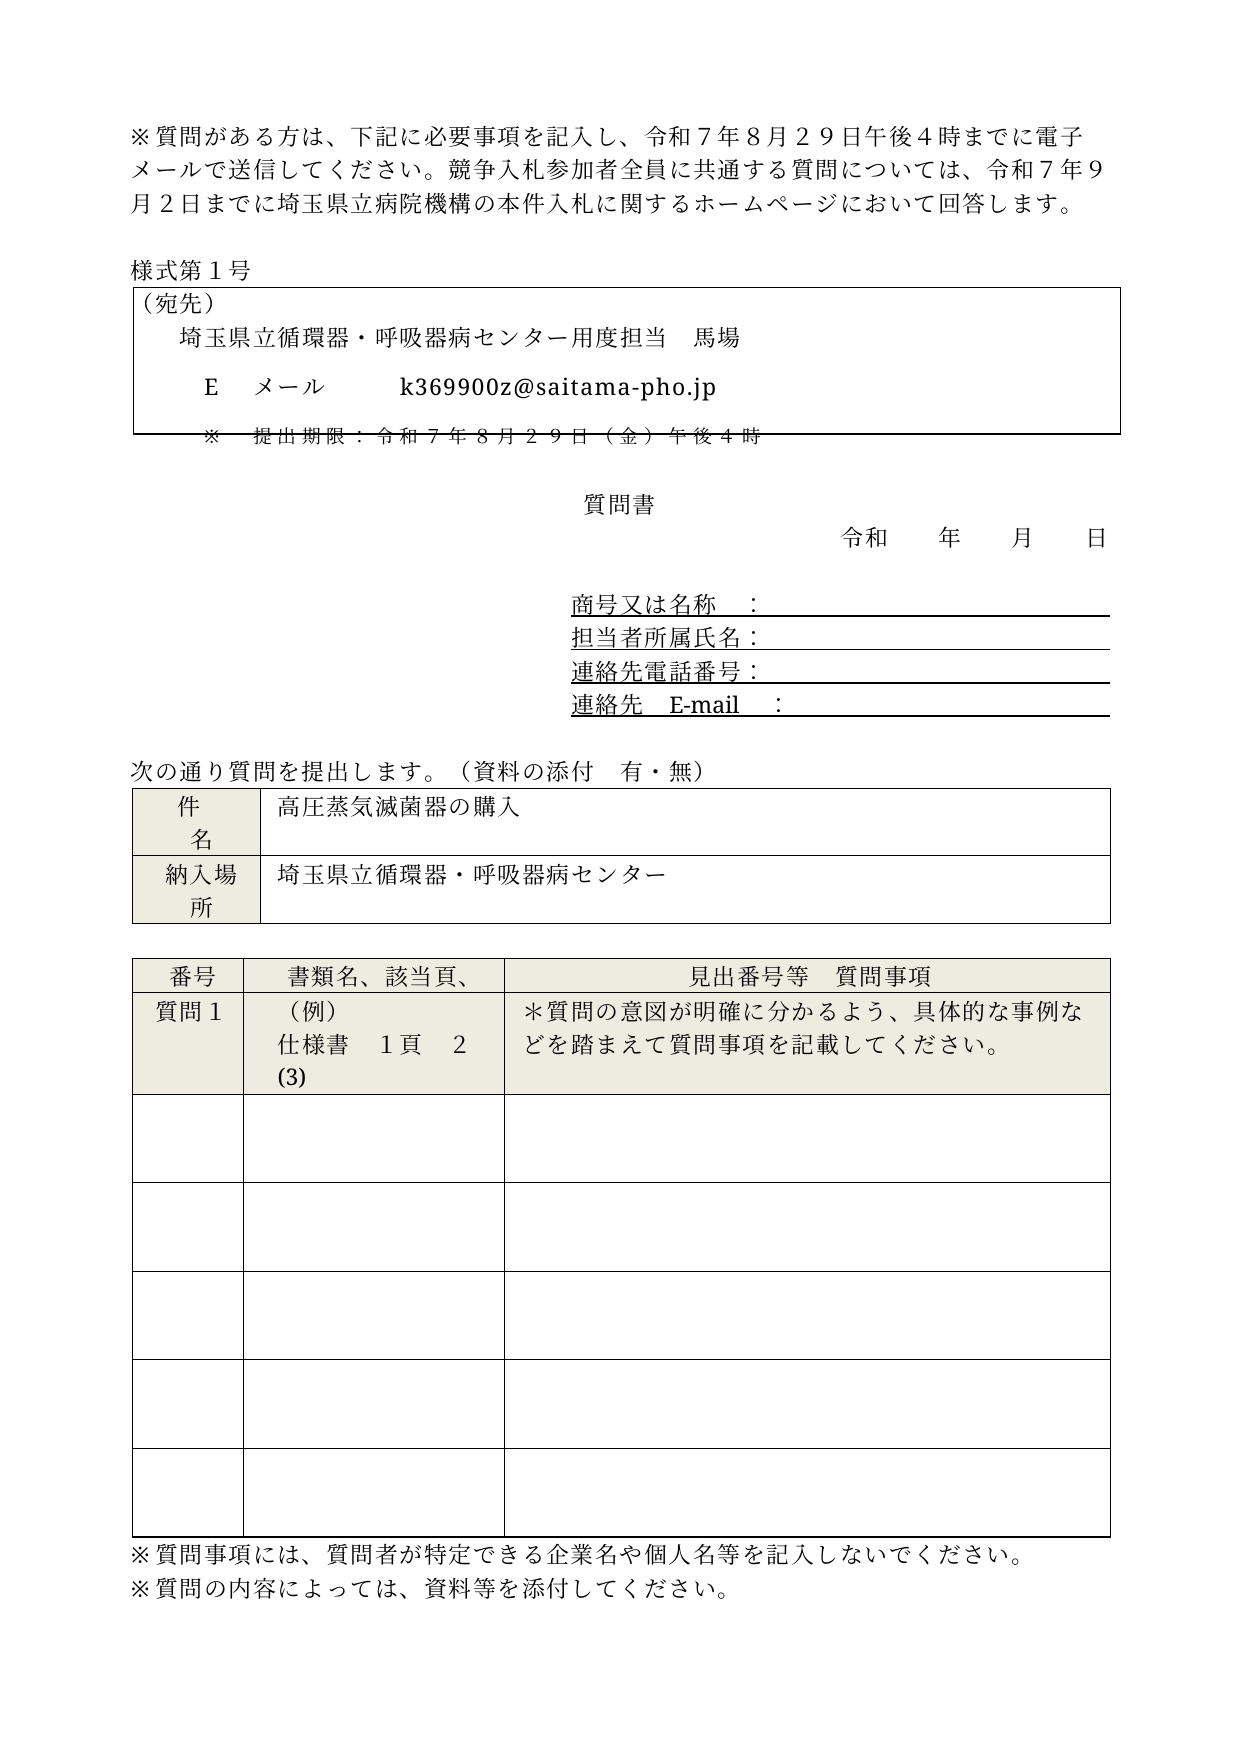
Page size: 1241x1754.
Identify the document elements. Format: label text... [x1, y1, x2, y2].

table_cell [133, 1183, 243, 1271]
table_cell [244, 1360, 504, 1448]
text ※質問事項には、質問者が特定できる企業名や個人名等を記入しないでください。 [131, 1537, 1110, 1571]
table_cell [244, 1183, 504, 1271]
text 連絡先 E-mail ： [547, 687, 1110, 721]
table_cell （例） 仕様書 １頁 ２(3) [244, 993, 504, 1094]
text 次の通り質問を提出します。（資料の添付 有・無） [131, 754, 1110, 787]
table_cell [133, 1360, 243, 1448]
table_cell ＊質問の意図が明確に分かるよう、具体的な事例などを踏まえて質問事項を記載してください。 [505, 993, 1110, 1094]
table_cell [244, 1449, 504, 1536]
text 質問書 [131, 487, 1110, 520]
table_cell [133, 1272, 243, 1359]
table_header 番号 [133, 959, 243, 992]
table_cell [505, 1183, 1110, 1271]
text ※提出期限：令和７年８月２９日（金）午後４時 [190, 435, 1110, 453]
text 連絡先電話番号： [547, 654, 1110, 687]
text 埼玉県立循環器・呼吸器病センター用度担当 馬場 [160, 319, 1110, 353]
table_cell [244, 1095, 504, 1182]
text Eメール k369900z@saitama-pho.jp [190, 353, 1110, 420]
text 令和 年 月 日 [131, 520, 1110, 553]
table_header 件名 [133, 789, 260, 855]
text 様式第１号 [131, 252, 1110, 286]
table_cell [505, 1360, 1110, 1448]
table_cell [505, 1449, 1110, 1536]
text ※提出期限：令和７年８月２９日（金）午後４時 [190, 420, 1110, 433]
table_cell 納入場所 [133, 856, 260, 923]
table_header 書類名、該当頁、 [244, 959, 504, 992]
table_header 高圧蒸気滅菌器の購入 [261, 789, 1110, 855]
text （宛先） [134, 288, 1110, 319]
table_cell [133, 1449, 243, 1536]
table_cell [505, 1272, 1110, 1359]
table_cell [133, 1095, 243, 1182]
table_cell [244, 1272, 504, 1359]
table_cell 質問１ [133, 993, 243, 1094]
text 担当者所属氏名： [547, 620, 1110, 654]
text 商号又は名称 ： [547, 587, 1110, 620]
text ※質問がある方は、下記に必要事項を記入し、令和７年８月２９日午後４時までに電子メールで送信してください。競争入札参加者全員に共通する質問については、令和７年９月２日までに埼玉県立病院機構の本件入札に関するホームページにおいて回答します。 [131, 119, 1110, 219]
text ※質問の内容によっては、資料等を添付してください。 [131, 1571, 1110, 1604]
table_cell [505, 1095, 1110, 1182]
table_cell 埼玉県立循環器・呼吸器病センター [261, 856, 1110, 923]
table_header 見出番号等 質問事項 [505, 959, 1110, 992]
